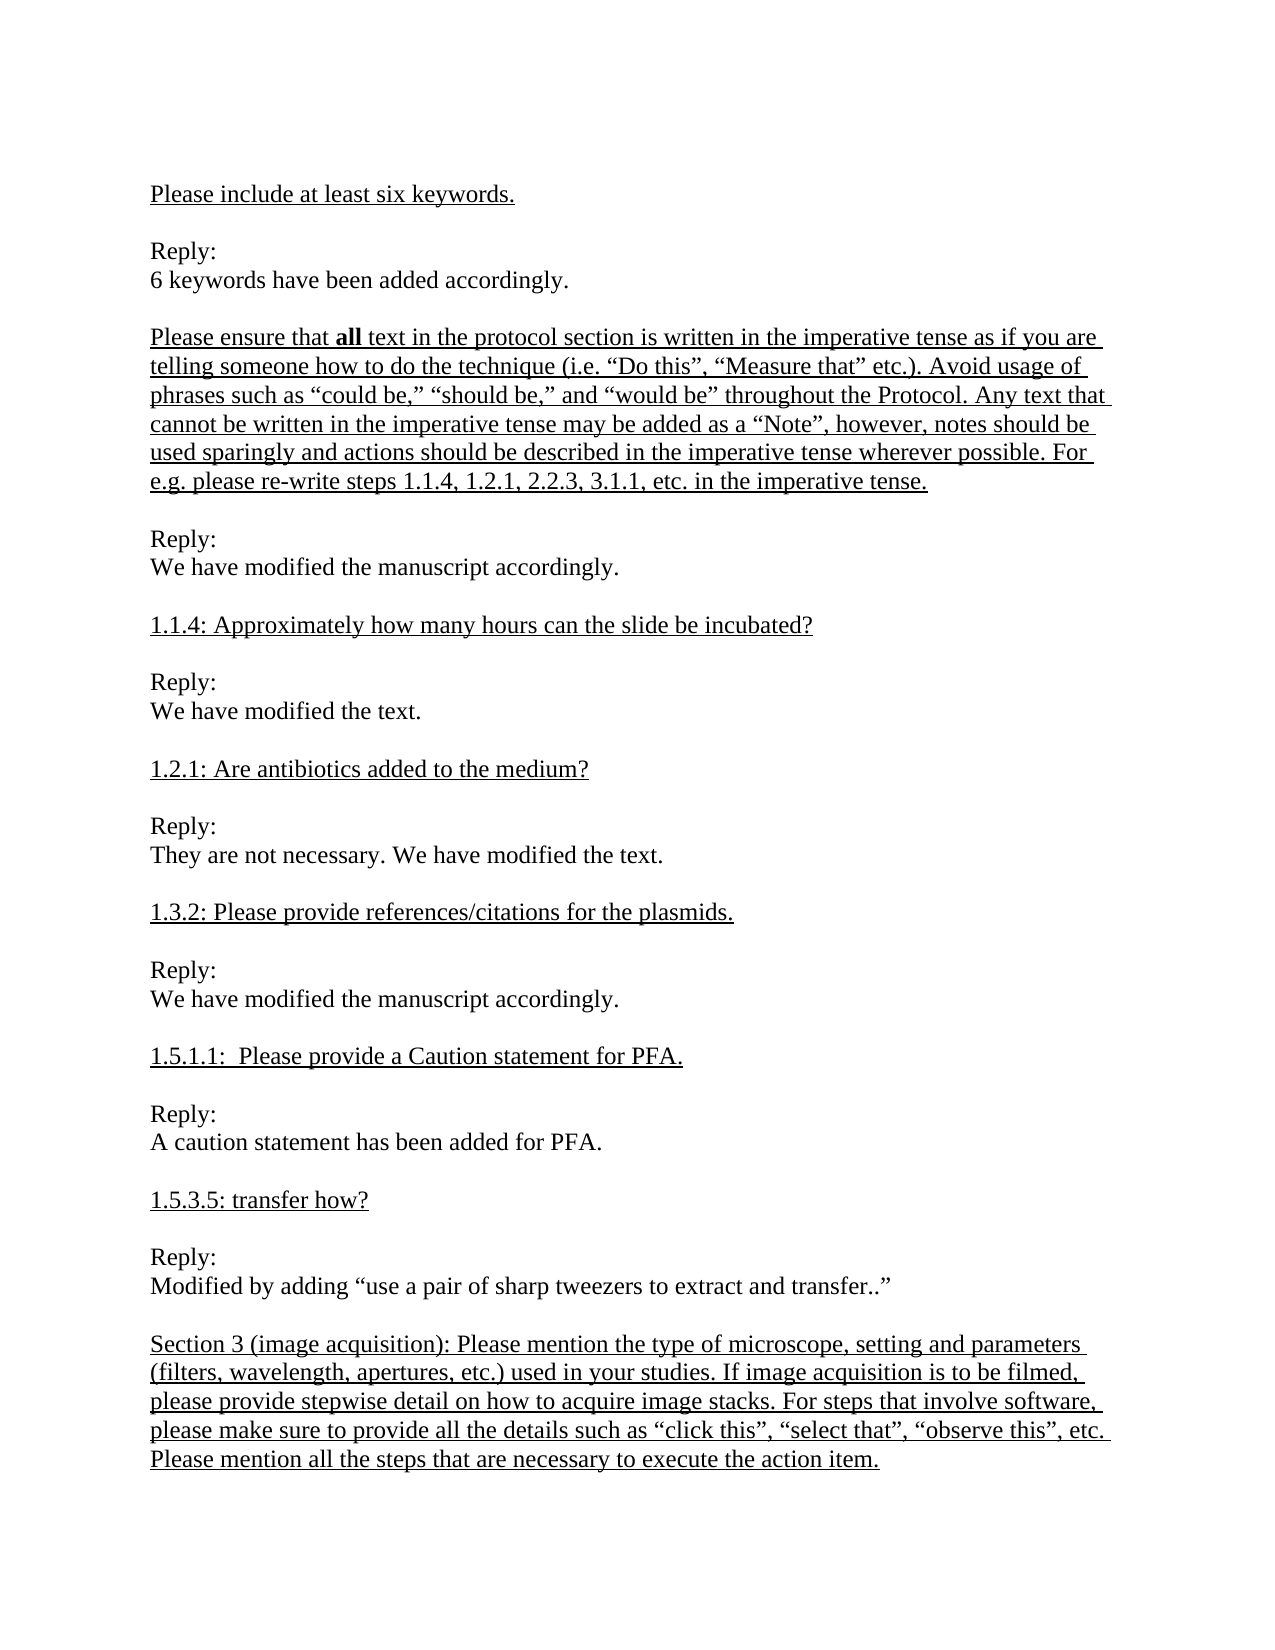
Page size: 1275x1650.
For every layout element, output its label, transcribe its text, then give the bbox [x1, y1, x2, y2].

text We have modified the manuscript accordingly. [150, 984, 1125, 1012]
text Reply: [150, 524, 1125, 552]
text Reply: [150, 667, 1125, 696]
text 1.5.3.5: transfer how? [150, 1185, 1125, 1214]
text Reply: [150, 1099, 1125, 1127]
text 1.5.1.1: Please provide a Caution statement for PFA. [150, 1041, 1125, 1070]
text Reply: [150, 955, 1125, 984]
text Modified by adding “use a pair of sharp tweezers to extract and transfer..” [150, 1271, 1125, 1300]
text Please ensure that all text in the protocol section is written in the imperative tense as if you are telling someone how to do the technique (i.e. “Do this”, “Measure that” etc.). Avoid usage of phrases such as “could be,” “should be,” and “would be” throughout the Protocol. Any text that cannot be written in the imperative tense may be added as a “Note”, however, notes should be used sparingly and actions should be described in the imperative tense wherever possible. For e.g. please re-write steps 1.1.4, 1.2.1, 2.2.3, 3.1.1, etc. in the imperative tense. [150, 322, 1125, 495]
text 6 keywords have been added accordingly. [150, 265, 1125, 294]
text Reply: [150, 1242, 1125, 1271]
text Section 3 (image acquisition): Please mention the type of microscope, setting and parameters (filters, wavelength, apertures, etc.) used in your studies. If image acquisition is to be filmed, please provide stepwise detail on how to acquire image stacks. For steps that involve software, please make sure to provide all the details such as “click this”, “select that”, “observe this”, etc. Please mention all the steps that are necessary to execute the action item. [150, 1329, 1125, 1472]
text We have modified the text. [150, 696, 1125, 725]
text Reply: [150, 811, 1125, 840]
text They are not necessary. We have modified the text. [150, 840, 1125, 869]
text Reply: [150, 236, 1125, 265]
text We have modified the manuscript accordingly. [150, 552, 1125, 581]
text 1.2.1: Are antibiotics added to the medium? [150, 754, 1125, 782]
text 1.3.2: Please provide references/citations for the plasmids. [150, 897, 1125, 926]
text A caution statement has been added for PFA. [150, 1127, 1125, 1156]
text Please include at least six keywords. [150, 179, 1125, 207]
text 1.1.4: Approximately how many hours can the slide be incubated? [150, 610, 1125, 639]
